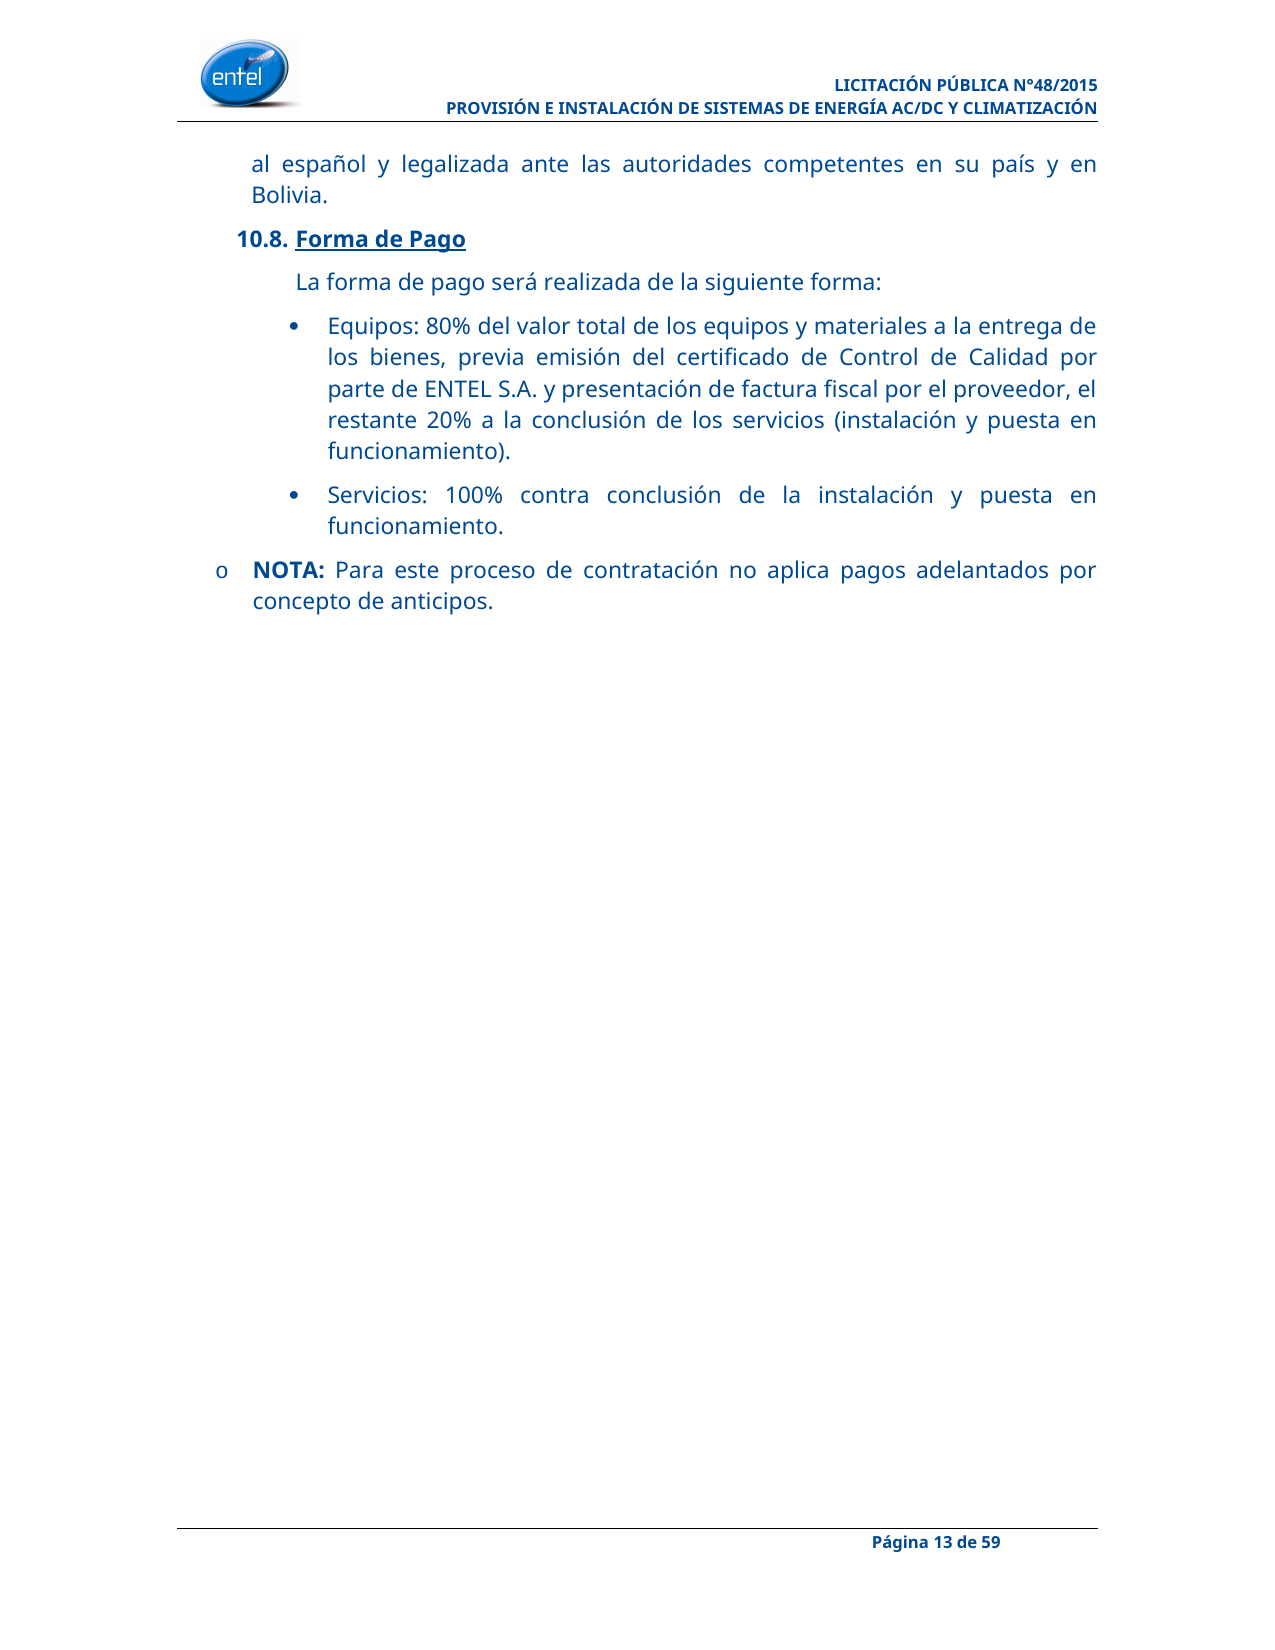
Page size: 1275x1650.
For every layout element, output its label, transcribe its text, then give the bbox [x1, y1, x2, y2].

list Equipos: 80% del valor total de los equipos y materiales a la entrega de los bienes, previa emisión del certificado de Control de Calidad por parte de ENTEL S.A. y presentación de factura fiscal por el proveedor, el restante 20% a la conclusión de los servicios (instalación y puesta en funcionamiento). [290, 310, 1098, 466]
list Forma de Pago [236, 223, 1098, 254]
list Servicios: 100% contra conclusión de la instalación y puesta en funcionamiento. [290, 479, 1098, 541]
list NOTA: Para este proceso de contratación no aplica pagos adelantados por concepto de anticipos. [215, 554, 1098, 616]
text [251, 148, 1098, 210]
text La forma de pago será realizada de la siguiente forma: [295, 266, 1098, 298]
picture [200, 39, 302, 108]
